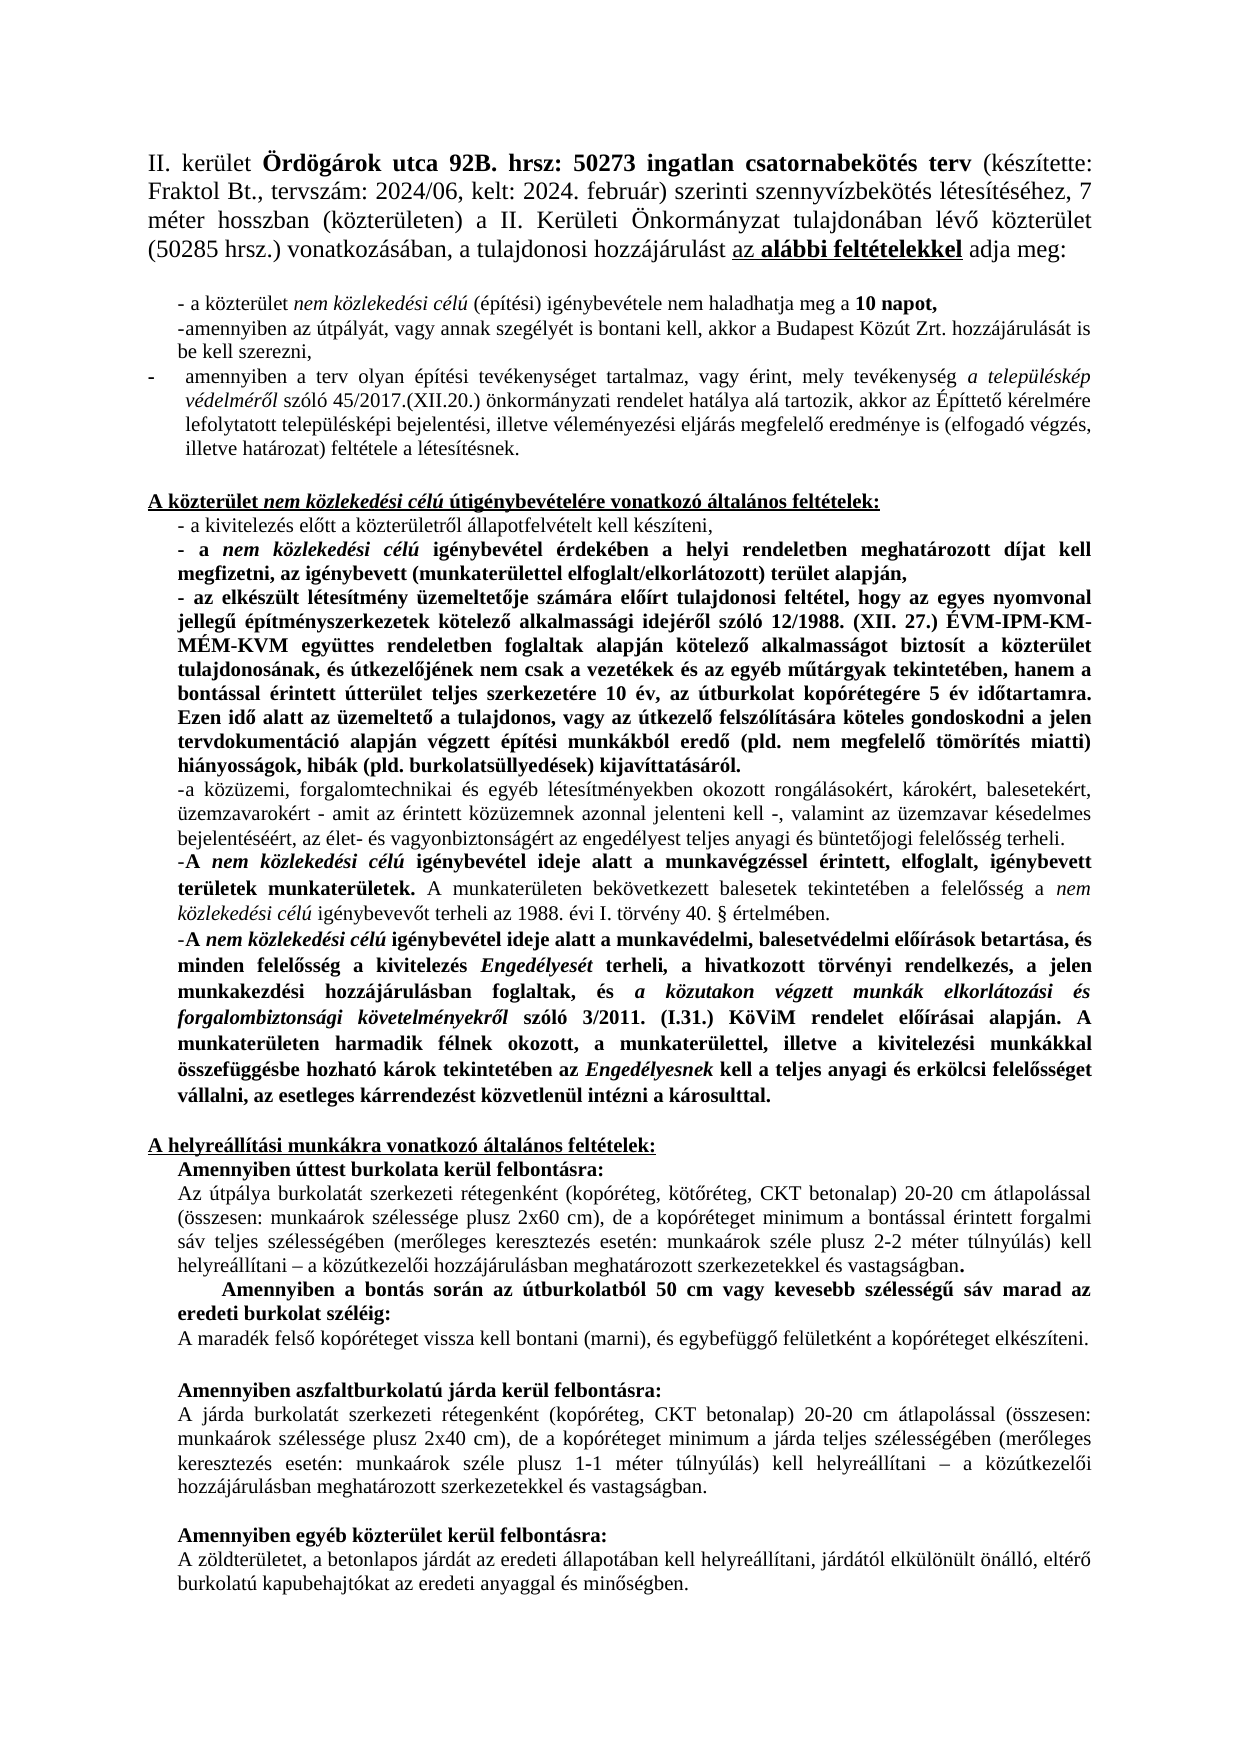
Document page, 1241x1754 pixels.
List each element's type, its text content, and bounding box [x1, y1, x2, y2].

text A közterület nem közlekedési célú útigénybevételére vonatkozó általános feltételek: [148, 488, 1093, 513]
text A járda burkolatát szerkezeti rétegenként (kopóréteg, CKT betonalap) 20-20 cm átlapolással (összesen: munkaárok szélessége plusz 2x40 cm), de a kopóréteget minimum a járda teljes szélességében (merőleges keresztezés esetén: munkaárok széle plusz 1-1 méter túlnyúlás) kell helyreállítani – a közútkezelői hozzájárulásban meghatározott szerkezetekkel és vastagságban. [177, 1402, 1093, 1498]
list A nem közlekedési célú igénybevétel ideje alatt a munkavégzéssel érintett, elfoglalt, igénybevett területek munkaterületek. A munkaterületen bekövetkezett balesetek tekintetében a felelősség a nem közlekedési célú igénybevevőt terheli az 1988. évi I. törvény 40. § értelmében. [177, 849, 1093, 925]
list a kivitelezés előtt a közterületről állapotfelvételt kell készíteni, [177, 513, 1093, 537]
list A nem közlekedési célú igénybevétel ideje alatt a munkavédelmi, balesetvédelmi előírások betartása, és minden felelősség a kivitelezés Engedélyesét terheli, a hivatkozott törvényi rendelkezés, a jelen munkakezdési hozzájárulásban foglaltak, és a közutakon végzett munkák elkorlátozási és forgalombiztonsági követelményekről szóló 3/2011. (I.31.) KöViM rendelet előírásai alapján. A munkaterületen harmadik félnek okozott, a munkaterülettel, illetve a kivitelezési munkákkal összefüggésbe hozható károk tekintetében az Engedélyesnek kell a teljes anyagi és erkölcsi felelősséget vállalni, az esetleges kárrendezést közvetlenül intézni a károsulttal. [177, 927, 1093, 1107]
list a közterület nem közlekedési célú (építési) igénybevétele nem haladhatja meg a 10 napot, [177, 291, 1093, 315]
list amennyiben az útpályát, vagy annak szegélyét is bontani kell, akkor a Budapest Közút Zrt. hozzájárulását is be kell szerezni, [177, 315, 1093, 363]
list az elkészült létesítmény üzemeltetője számára előírt tulajdonosi feltétel, hogy az egyes nyomvonal jellegű építményszerkezetek kötelező alkalmassági idejéről szóló 12/1988. (XII. 27.) ÉVM-IPM-KM-MÉM-KVM együttes rendeletben foglaltak alapján kötelező alkalmasságot biztosít a közterület tulajdonosának, és útkezelőjének nem csak a vezetékek és az egyéb műtárgyak tekintetében, hanem a bontással érintett útterület teljes szerkezetére 10 év, az útburkolat kopórétegére 5 év időtartamra. Ezen idő alatt az üzemeltető a tulajdonos, vagy az útkezelő felszólítására köteles gondoskodni a jelen tervdokumentáció alapján végzett építési munkákból eredő (pld. nem megfelelő tömörítés miatti) hiányosságok, hibák (pld. burkolatsüllyedések) kijavíttatásáról. [177, 585, 1093, 777]
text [148, 148, 1093, 263]
text A helyreállítási munkákra vonatkozó általános feltételek: [148, 1133, 1093, 1157]
text Amennyiben úttest burkolata kerül felbontásra: [177, 1157, 1093, 1181]
text Amennyiben aszfaltburkolatú járda kerül felbontásra: [177, 1378, 1093, 1402]
text Az útpálya burkolatát szerkezeti rétegenként (kopóréteg, kötőréteg, CKT betonalap) 20-20 cm átlapolással (összesen: munkaárok szélessége plusz 2x60 cm), de a kopóréteget minimum a bontással érintett forgalmi sáv teljes szélességében (merőleges keresztezés esetén: munkaárok széle plusz 2-2 méter túlnyúlás) kell helyreállítani – a közútkezelői hozzájárulásban meghatározott szerkezetekkel és vastagságban. [177, 1181, 1093, 1277]
list amennyiben a terv olyan építési tevékenységet tartalmaz, vagy érint, mely tevékenység a településkép védelméről szóló 45/2017.(XII.20.) önkormányzati rendelet hatálya alá tartozik, akkor az Építtető kérelmére lefolytatott településképi bejelentési, illetve véleményezési eljárás megfelelő eredménye is (elfogadó végzés, illetve határozat) feltétele a létesítésnek. [148, 363, 1093, 460]
text Amennyiben egyéb közterület kerül felbontásra: [177, 1523, 1093, 1547]
text Amennyiben a bontás során az útburkolatból 50 cm vagy kevesebb szélességű sáv marad az eredeti burkolat széléig: [177, 1277, 1093, 1325]
text A maradék felső kopóréteget vissza kell bontani (marni), és egybefüggő felületként a kopóréteget elkészíteni. [177, 1325, 1093, 1349]
list a közüzemi, forgalomtechnikai és egyéb létesítményekben okozott rongálásokért, károkért, balesetekért, üzemzavarokért - amit az érintett közüzemnek azonnal jelenteni kell -, valamint az üzemzavar késedelmes bejelentéséért, az élet- és vagyonbiztonságért az engedélyest teljes anyagi és büntetőjogi felelősség terheli. [177, 777, 1093, 849]
list a nem közlekedési célú igénybevétel érdekében a helyi rendeletben meghatározott díjat kell megfizetni, az igénybevett (munkaterülettel elfoglalt/elkorlátozott) terület alapján, [177, 537, 1093, 585]
text A zöldterületet, a betonlapos járdát az eredeti állapotában kell helyreállítani, járdától elkülönült önálló, eltérő burkolatú kapubehajtókat az eredeti anyaggal és minőségben. [177, 1547, 1093, 1595]
